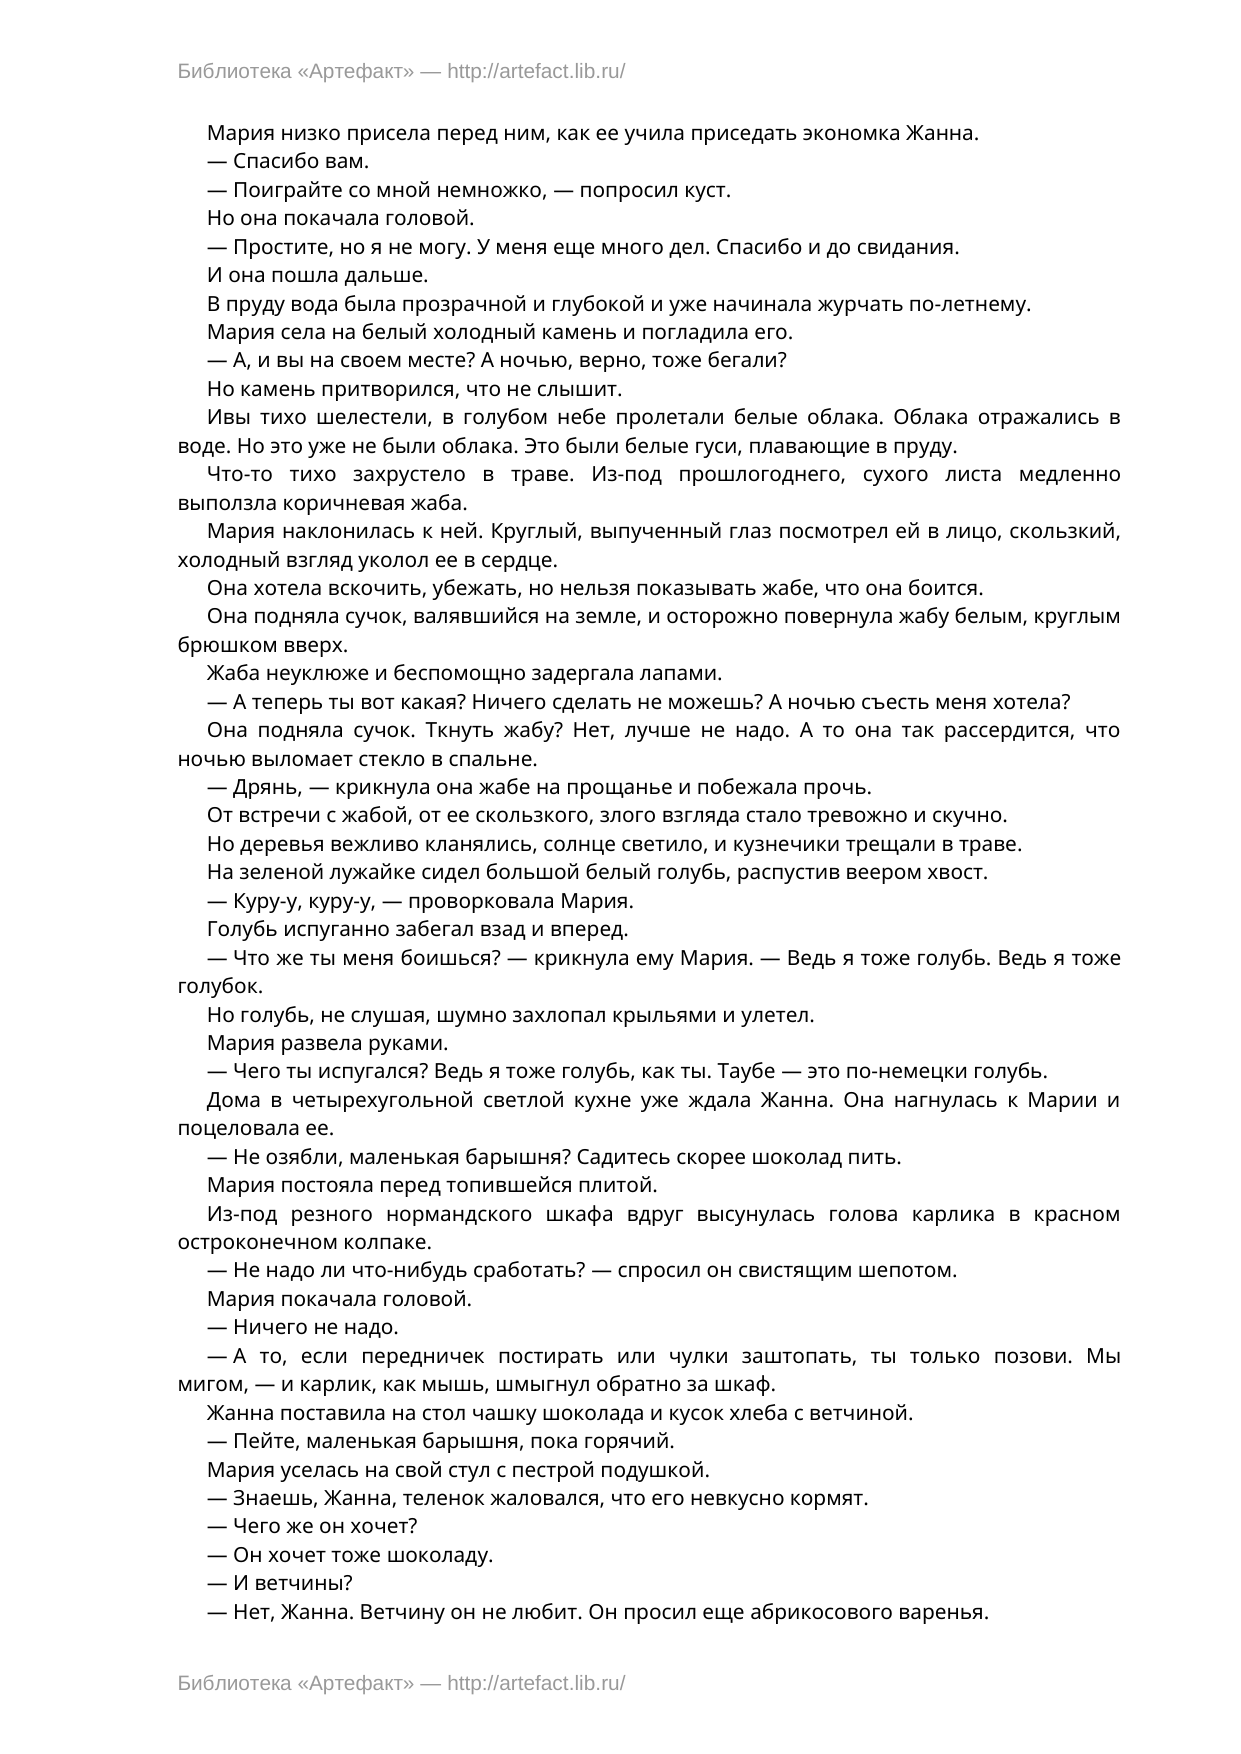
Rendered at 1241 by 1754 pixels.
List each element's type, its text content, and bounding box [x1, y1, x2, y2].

text — Нет, Жанна. Ветчину он не любит. Он просил еще абрикосового варенья. [177, 1597, 1122, 1625]
text — Чего ты испугался? Ведь я тоже голубь, как ты. Таубе — это по-немецки голубь. [177, 1057, 1122, 1085]
text — И ветчины? [177, 1568, 1122, 1597]
text В пруду вода была прозрачной и глубокой и уже начинала журчать по-летнему. [177, 289, 1122, 317]
text Мария наклонилась к ней. Круглый, выпученный глаз посмотрел ей в лицо, скользкий, холодный взгляд уколол ее в сердце. [177, 516, 1122, 573]
text — Ничего не надо. [177, 1312, 1122, 1341]
text — Поиграйте со мной немножко, — попросил куст. [177, 175, 1122, 203]
text Жанна поставила на стол чашку шоколада и кусок хлеба с ветчиной. [177, 1398, 1122, 1426]
text — Пейте, маленькая барышня, пока горячий. [177, 1426, 1122, 1455]
text Мария развела руками. [177, 1028, 1122, 1057]
text Но камень притворился, что не слышит. [177, 374, 1122, 402]
text — Не озябли, маленькая барышня? Садитесь скорее шоколад пить. [177, 1142, 1122, 1170]
text — Не надо ли что-нибудь сработать? — спросил он свистящим шепотом. [177, 1256, 1122, 1284]
text — Чего же он хочет? [177, 1512, 1122, 1540]
text Мария постояла перед топившейся плитой. [177, 1170, 1122, 1199]
text Дома в четырехугольной светлой кухне уже ждала Жанна. Она нагнулась к Марии и поцеловала ее. [177, 1085, 1122, 1142]
text — Спасибо вам. [177, 147, 1122, 175]
text — Знаешь, Жанна, теленок жаловался, что его невкусно кормят. [177, 1483, 1122, 1512]
text — А, и вы на своем месте? А ночью, верно, тоже бегали? [177, 346, 1122, 374]
text — Он хочет тоже шоколаду. [177, 1540, 1122, 1568]
text Она подняла сучок. Ткнуть жабу? Нет, лучше не надо. А то она так рассердится, что ночью выломает стекло в спальне. [177, 715, 1122, 772]
text Она подняла сучок, валявшийся на земле, и осторожно повернула жабу белым, круглым брюшком вверх. [177, 602, 1122, 658]
text Голубь испуганно забегал взад и вперед. [177, 914, 1122, 943]
text Из-под резного нормандского шкафа вдруг высунулась голова карлика в красном остроконечном колпаке. [177, 1199, 1122, 1256]
text Но голубь, не слушая, шумно захлопал крыльями и улетел. [177, 1000, 1122, 1028]
text На зеленой лужайке сидел большой белый голубь, распустив веером хвост. [177, 857, 1122, 886]
text Мария села на белый холодный камень и погладила его. [177, 317, 1122, 346]
text — Куру-у, куру-у, — проворковала Мария. [177, 886, 1122, 914]
text И она пошла дальше. [177, 260, 1122, 289]
text Что-то тихо захрустело в траве. Из-под прошлогоднего, сухого листа медленно выползла коричневая жаба. [177, 459, 1122, 516]
text — А теперь ты вот какая? Ничего сделать не можешь? А ночью съесть меня хотела? [177, 687, 1122, 715]
text — Дрянь, — крикнула она жабе на прощанье и побежала прочь. [177, 772, 1122, 801]
text — Простите, но я не могу. У меня еще много дел. Спасибо и до свидания. [177, 232, 1122, 260]
text От встречи с жабой, от ее скользкого, злого взгляда стало тревожно и скучно. [177, 801, 1122, 829]
text Жаба неуклюже и беспомощно задергала лапами. [177, 658, 1122, 687]
text Мария низко присела перед ним, как ее учила приседать экономка Жанна. [177, 118, 1122, 147]
text — Что же ты меня боишься? — крикнула ему Мария. — Ведь я тоже голубь. Ведь я тоже голубок. [177, 943, 1122, 1000]
text Мария покачала головой. [177, 1284, 1122, 1312]
text — А то, если передничек постирать или чулки заштопать, ты только позови. Мы мигом, — и карлик, как мышь, шмыгнул обратно за шкаф. [177, 1341, 1122, 1398]
text Она хотела вскочить, убежать, но нельзя показывать жабе, что она боится. [177, 573, 1122, 602]
text Но деревья вежливо кланялись, солнце светило, и кузнечики трещали в траве. [177, 829, 1122, 857]
text Но она покачала головой. [177, 203, 1122, 232]
text Ивы тихо шелестели, в голубом небе пролетали белые облака. Облака отражались в воде. Но это уже не были облака. Это были белые гуси, плавающие в пруду. [177, 402, 1122, 459]
text Мария уселась на свой стул с пестрой подушкой. [177, 1455, 1122, 1483]
